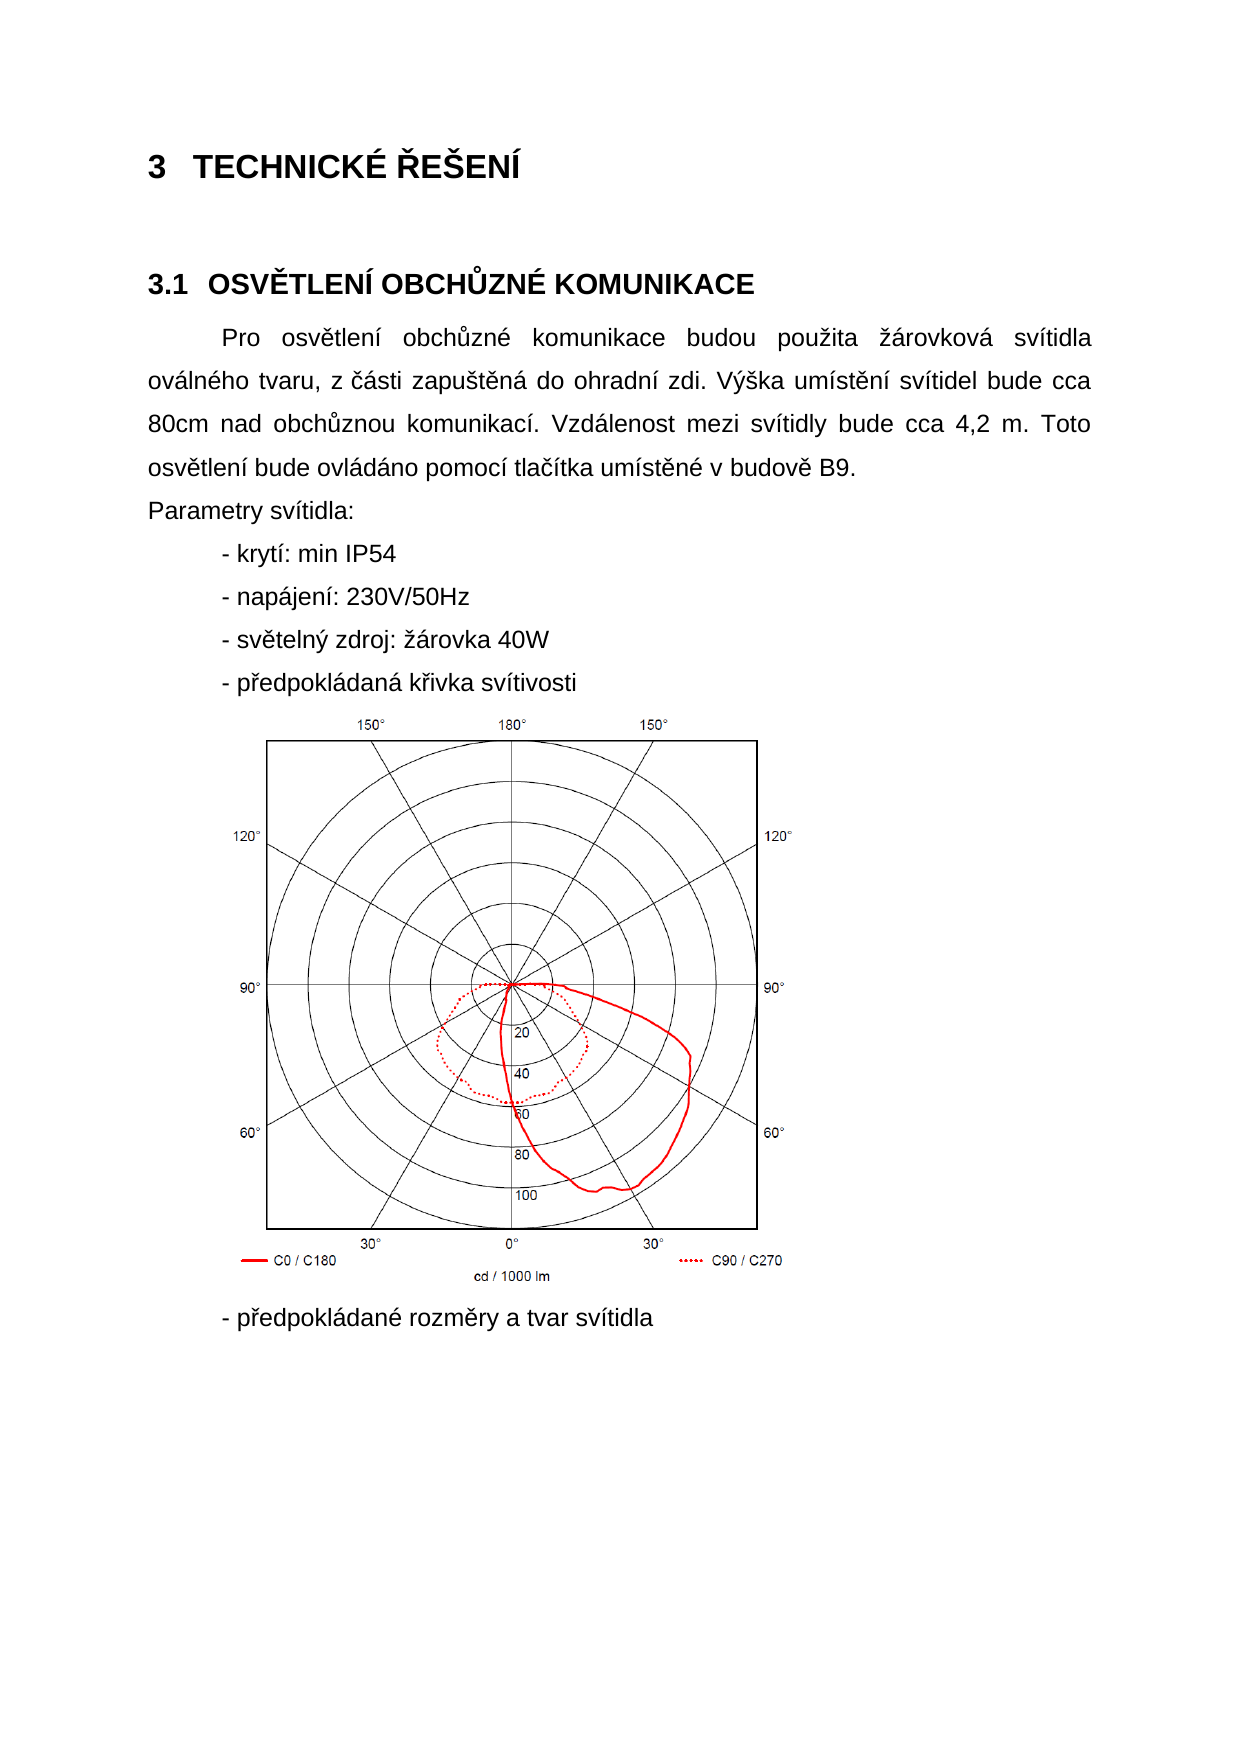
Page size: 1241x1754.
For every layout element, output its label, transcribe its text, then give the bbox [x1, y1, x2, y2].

subtitle OSVĚTLENÍ OBCHŮZNÉ KOMUNIKACE [148, 267, 1093, 300]
text Parametry svítidla: [148, 496, 1093, 524]
text - světelný zdroj: žárovka 40W [148, 625, 1093, 654]
text - napájení: 230V/50Hz [148, 582, 1093, 611]
subtitle Technické řešení [148, 148, 1093, 186]
text - předpokládané rozměry a tvar svítidla [148, 1303, 1093, 1331]
text Pro osvětlení obchůzné komunikace budou použita žárovková svítidla oválného tvaru, z části zapuštěná do ohradní zdi. Výška umístění svítidel bude cca 80cm nad obchůznou komunikací. Vzdálenost mezi svítidly bude cca 4,2 m. Toto osvětlení bude ovládáno pomocí tlačítka umístěné v budově B9. [148, 323, 1093, 481]
text - předpokládaná křivka svítivosti [148, 668, 1093, 697]
text - krytí: min IP54 [148, 539, 1093, 568]
